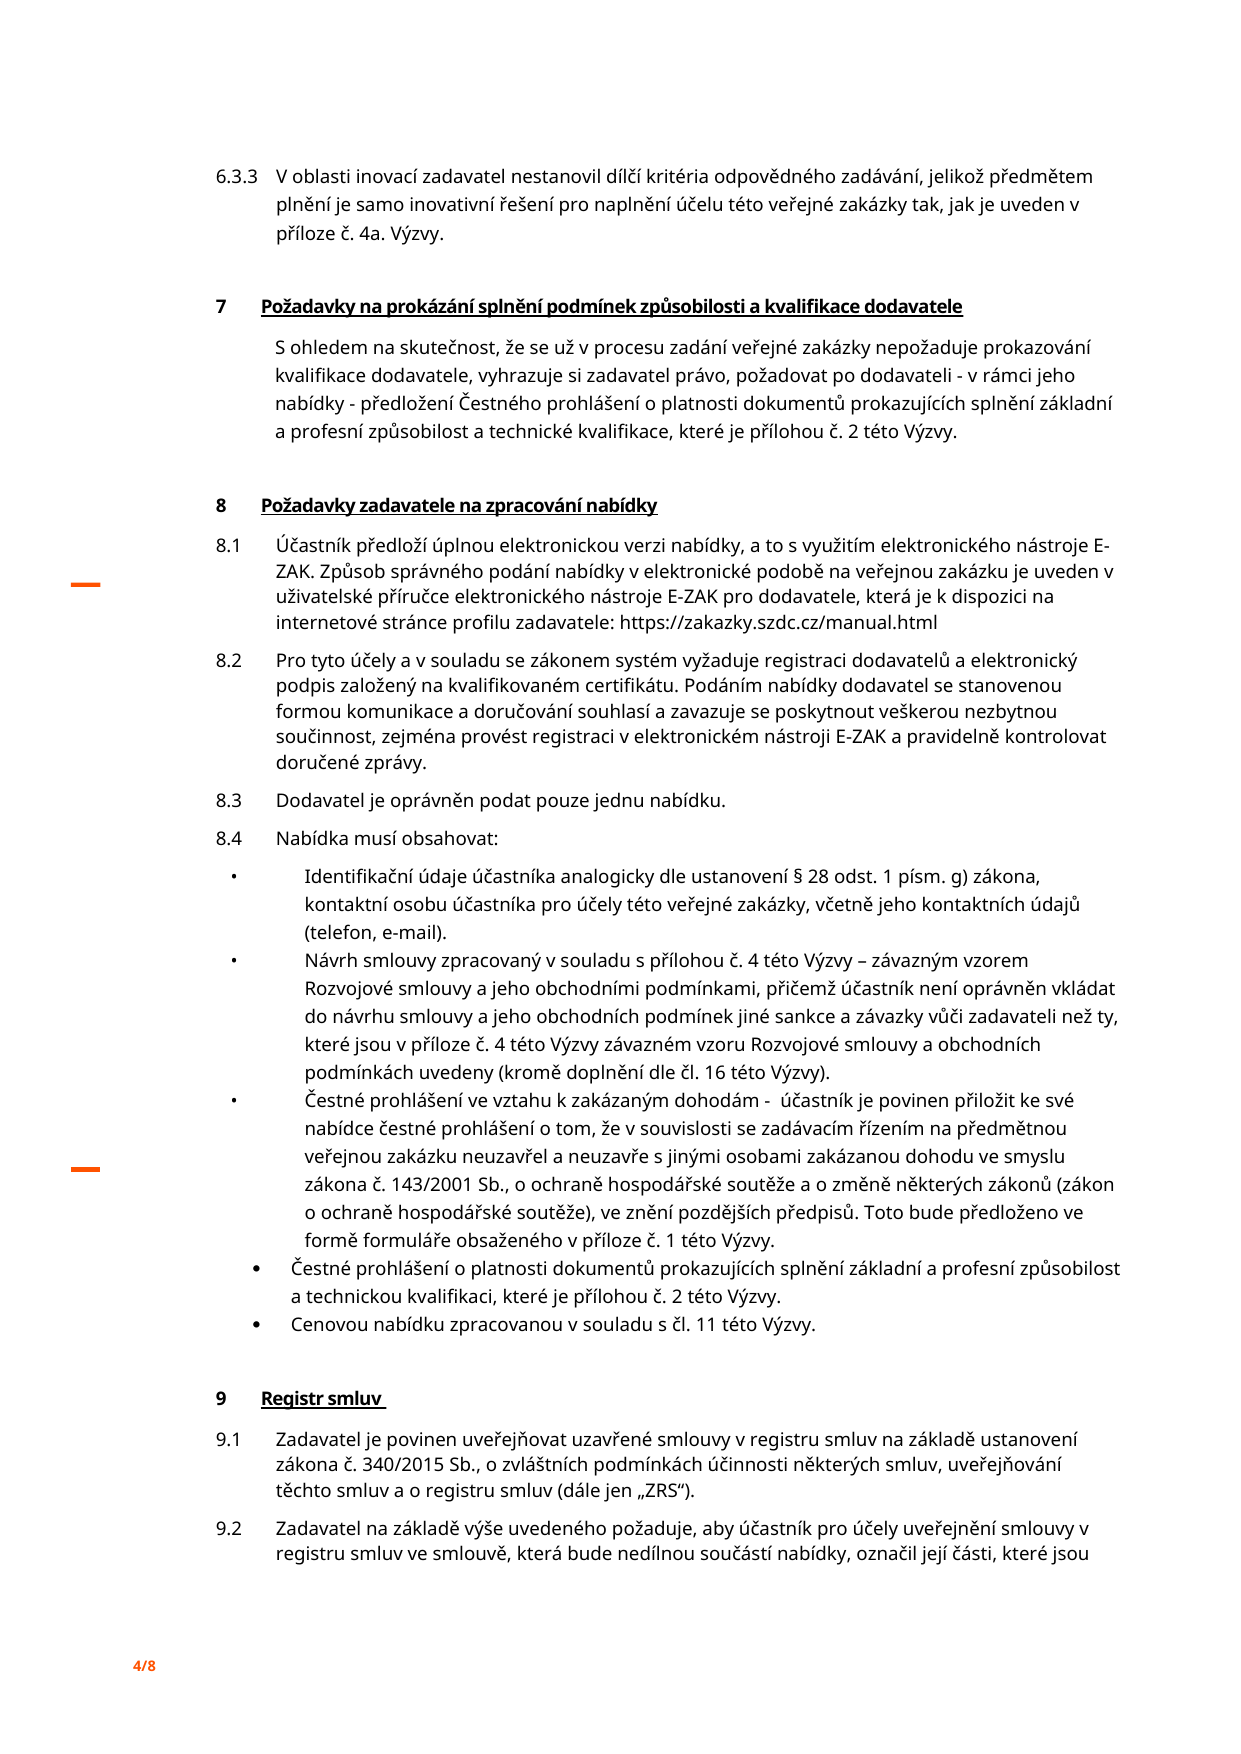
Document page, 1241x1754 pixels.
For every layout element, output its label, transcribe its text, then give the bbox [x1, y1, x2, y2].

subtitle Požadavky zadavatele na zpracování nabídky [216, 492, 1122, 518]
subtitle V oblasti inovací zadavatel nestanovil dílčí kritéria odpovědného zadávání, jelikož předmětem plnění je samo inovativní řešení pro naplnění účelu této veřejné zakázky tak, jak je uveden v příloze č. 4a. Výzvy. [216, 164, 1122, 245]
text • Návrh smlouvy zpracovaný v souladu s přílohou č. 4 této Výzvy – závazným vzorem Rozvojové smlouvy a jeho obchodními podmínkami, přičemž účastník není oprávněn vkládat do návrhu smlouvy a jeho obchodních podmínek jiné sankce a závazky vůči zadavateli než ty, které jsou v příloze č. 4 této Výzvy závazném vzoru Rozvojové smlouvy a obchodních podmínkách uvedeny (kromě doplnění dle čl. 16 této Výzvy). [230, 947, 1122, 1085]
text • Čestné prohlášení ve vztahu k zakázaným dohodám - účastník je povinen přiložit ke své nabídce čestné prohlášení o tom, že v souvislosti se zadávacím řízením na předmětnou veřejnou zakázku neuzavřel a neuzavře s jinými osobami zakázanou dohodu ve smyslu zákona č. 143/2001 Sb., o ochraně hospodářské soutěže a o změně některých zákonů (zákon o ochraně hospodářské soutěže), ve znění pozdějších předpisů. Toto bude předloženo ve formě formuláře obsaženého v příloze č. 1 této Výzvy. [230, 1087, 1122, 1253]
subtitle Dodavatel je oprávněn podat pouze jednu nabídku. [216, 787, 1122, 813]
subtitle Registr smluv [216, 1386, 1122, 1411]
subtitle Požadavky na prokázání splnění podmínek způsobilosti a kvalifikace dodavatele [216, 294, 1122, 319]
subtitle Účastník předloží úplnou elektronickou verzi nabídky, a to s využitím elektronického nástroje E-ZAK. Způsob správného podání nabídky v elektronické podobě na veřejnou zakázku je uveden v uživatelské příručce elektronického nástroje E-ZAK pro dodavatele, která je k dispozici na internetové stránce profilu zadavatele: https://zakazky.szdc.cz/manual.html [216, 533, 1122, 635]
subtitle Zadavatel je povinen uveřejňovat uzavřené smlouvy v registru smluv na základě ustanovení zákona č. 340/2015 Sb., o zvláštních podmínkách účinnosti některých smluv, uveřejňování těchto smluv a o registru smluv (dále jen „ZRS“). [216, 1426, 1122, 1503]
text S ohledem na skutečnost, že se už v procesu zadání veřejné zakázky nepožaduje prokazování kvalifikace dodavatele, vyhrazuje si zadavatel právo, požadovat po dodavateli - v rámci jeho nabídky - předložení Čestného prohlášení o platnosti dokumentů prokazujících splnění základní a profesní způsobilost a technické kvalifikace, které je přílohou č. 2 této Výzvy. [275, 334, 1122, 444]
text • Identifikační údaje účastníka analogicky dle ustanovení § 28 odst. 1 písm. g) zákona, kontaktní osobu účastníka pro účely této veřejné zakázky, včetně jeho kontaktních údajů (telefon, e-mail). [230, 863, 1122, 945]
subtitle Pro tyto účely a v souladu se zákonem systém vyžaduje registraci dodavatelů a elektronický podpis založený na kvalifikovaném certifikátu. Podáním nabídky dodavatel se stanovenou formou komunikace a doručování souhlasí a zavazuje se poskytnout veškerou nezbytnou součinnost, zejména provést registraci v elektronickém nástroji E-ZAK a pravidelně kontrolovat doručené zprávy. [216, 647, 1122, 775]
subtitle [216, 1515, 1122, 1566]
list Cenovou nabídku zpracovanou v souladu s čl. 11 této Výzvy. [253, 1312, 1122, 1337]
subtitle Nabídka musí obsahovat: [216, 825, 1122, 851]
list Čestné prohlášení o platnosti dokumentů prokazujících splnění základní a profesní způsobilost a technickou kvalifikaci, které je přílohou č. 2 této Výzvy. [253, 1256, 1122, 1309]
